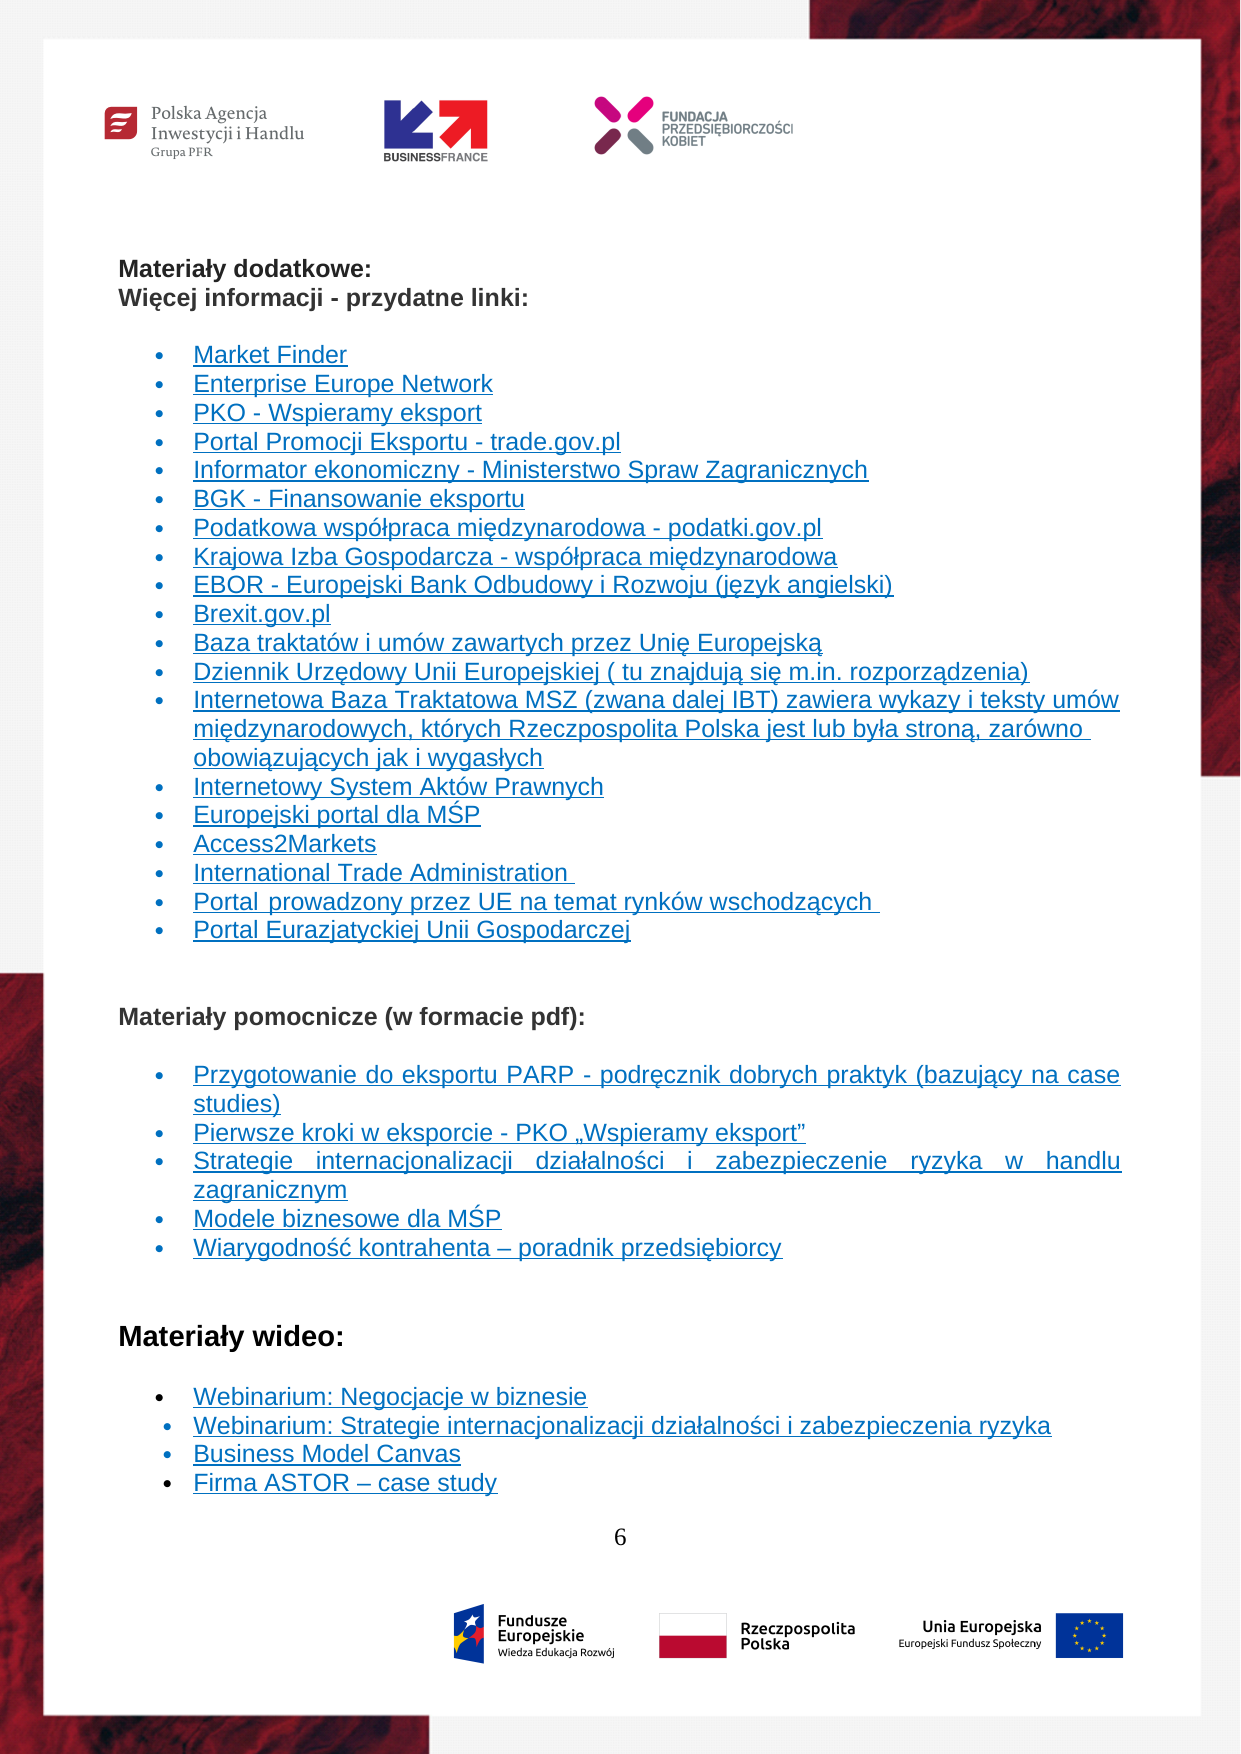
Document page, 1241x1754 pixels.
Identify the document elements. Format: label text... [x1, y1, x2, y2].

list Brexit.gov.pl [156, 599, 1122, 628]
list Webinarium: Negocjacje w biznesie [156, 1382, 1122, 1411]
list Portal prowadzony przez UE na temat rynków wschodzących [156, 887, 1122, 915]
list Business Model Canvas [163, 1439, 1122, 1468]
list Portal Promocji Eksportu - trade.gov.pl [156, 427, 1122, 455]
list Krajowa Izba Gospodarcza - współpraca międzynarodowa [156, 542, 1122, 570]
list Internetowa Baza Traktatowa MSZ (zwana dalej IBT) zawiera wykazy i teksty umów międzynarodowych, których Rzeczpospolita Polska jest lub była stroną, zarówno obowiązujących jak i wygasłych [156, 685, 1122, 772]
list Baza traktatów i umów zawartych przez Unię Europejską [156, 628, 1122, 657]
text Materiały dodatkowe: [118, 254, 1122, 282]
list EBOR - Europejski Bank Odbudowy i Rozwoju (język angielski) [156, 570, 1122, 599]
list Internetowy System Aktów Prawnych [156, 772, 1122, 800]
list PKO - Wspieramy eksport [156, 398, 1122, 427]
list Modele biznesowe dla MŚP [156, 1204, 1122, 1232]
text Materiały pomocnicze (w formacie pdf): [118, 973, 1122, 1031]
list Market Finder [156, 340, 1122, 369]
picture [0, 0, 1241, 1754]
list Wiarygodność kontrahenta – poradnik przedsiębiorcy [156, 1232, 1122, 1261]
list Dziennik Urzędowy Unii Europejskiej ( tu znajdują się m.in. rozporządzenia) [156, 657, 1122, 685]
list Enterprise Europe Network [156, 369, 1122, 398]
list Przygotowanie do eksportu PARP - podręcznik dobrych praktyk (bazujący na case studies) [156, 1060, 1122, 1117]
list Firma ASTOR – case study [163, 1468, 1122, 1497]
list Informator ekonomiczny - Ministerstwo Spraw Zagranicznych [156, 455, 1122, 484]
list Portal Eurazjatyckiej Unii Gospodarczej [156, 915, 1122, 944]
list Podatkowa współpraca międzynarodowa - podatki.gov.pl [156, 513, 1122, 542]
list BGK - Finansowanie eksportu [156, 484, 1122, 513]
list Access2Markets [156, 829, 1122, 858]
text Więcej informacji - przydatne linki: [118, 282, 1122, 311]
list International Trade Administration [156, 858, 1122, 887]
list Europejski portal dla MŚP [156, 800, 1122, 829]
list Webinarium: Strategie internacjonalizacji działalności i zabezpieczenia ryzyka [163, 1411, 1122, 1439]
list Pierwsze kroki w eksporcie - PKO „Wspieramy eksport” [156, 1117, 1122, 1146]
text Materiały wideo: [118, 1290, 1122, 1353]
list Strategie internacjonalizacji działalności i zabezpieczenie ryzyka w handlu zagranicznym [156, 1146, 1122, 1204]
